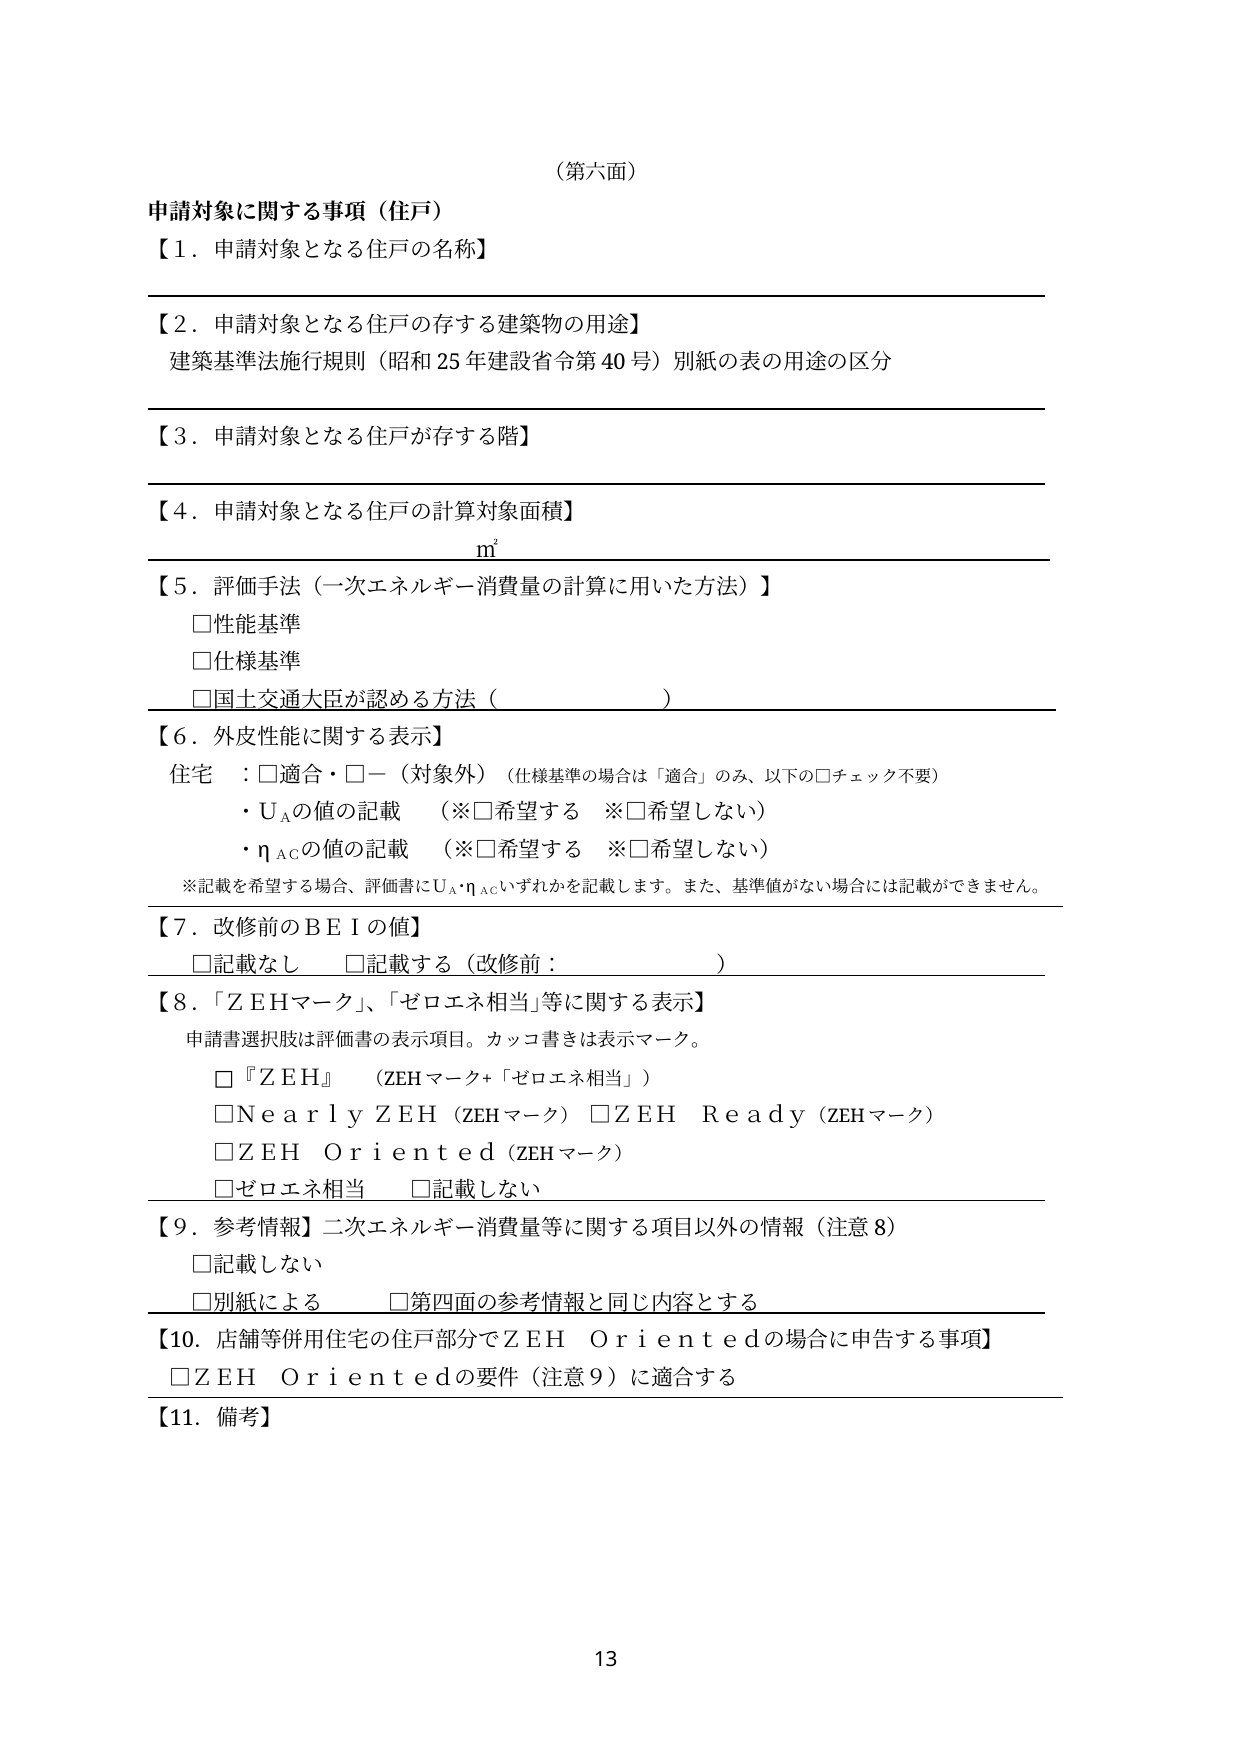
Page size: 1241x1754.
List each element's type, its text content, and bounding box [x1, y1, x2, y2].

text 【１．申請対象となる住戸の名称】 [148, 229, 1063, 266]
text 申請書選択肢は評価書の表示項目。カッコ書きは表示マーク。 [148, 1019, 1063, 1057]
text 申請対象に関する事項（住戸） [148, 191, 1063, 229]
text 【10．店舗等併用住宅の住戸部分でＺＥＨ Ｏｒｉｅｎｔｅｄの場合に申告する事項】 [148, 1319, 1063, 1357]
text □ゼロエネ相当 □記載しない [148, 1169, 1063, 1207]
text □記載しない [148, 1244, 1063, 1282]
text 【５．評価手法（一次エネルギー消費量の計算に用いた方法）】 [148, 566, 1063, 604]
text 【４．申請対象となる住戸の計算対象面積】 [148, 491, 1063, 529]
text □国土交通大臣が認める方法（ ） 【６．外皮性能に関する表示】 [148, 679, 1063, 754]
text 【11．備考】 [148, 1398, 1063, 1435]
text □ＺＥＨ Ｏｒｉｅｎｔｅｄ（ZEHマーク） [148, 1132, 1063, 1169]
text ㎡ [148, 529, 1063, 566]
text □仕様基準 [148, 641, 1063, 679]
text □『ＺＥＨ』 （ZEHマーク+「ゼロエネ相当」） [148, 1057, 1063, 1094]
text 建築基準法施行規則（昭和25年建設省令第40号）別紙の表の用途の区分 [148, 341, 1063, 379]
text 【８．｢ＺＥＨマーク｣、｢ゼロエネ相当｣等に関する表示】 [148, 982, 1063, 1019]
text □性能基準 [148, 604, 1063, 641]
text 【７．改修前のＢＥＩの値】 [148, 907, 1063, 944]
text □Ｎｅａｒｌｙ ＺＥＨ （ZEHマーク） □ＺＥＨ Ｒｅａｄｙ（ZEHマーク） [148, 1094, 1063, 1132]
text 【３．申請対象となる住戸が存する階】 [148, 416, 1063, 454]
text 【２．申請対象となる住戸の存する建築物の用途】 [148, 304, 1063, 341]
text □別紙による □第四面の参考情報と同じ内容とする [148, 1282, 1063, 1319]
text 【９．参考情報】二次エネルギー消費量等に関する項目以外の情報（注意8） [148, 1207, 1063, 1244]
text 住宅 ：□適合・□－（対象外）（仕様基準の場合は「適合」のみ、以下の□チェック不要） [148, 754, 1063, 791]
text □ＺＥＨ Ｏｒｉｅｎｔｅｄの要件（注意９）に適合する [148, 1357, 1063, 1397]
text ・ＵＡの値の記載 （※□希望する ※□希望しない） [148, 791, 1063, 829]
text ・ηＡＣの値の記載 （※□希望する ※□希望しない） [148, 829, 1063, 866]
text ※記載を希望する場合、評価書にＵＡ･ηＡＣいずれかを記載します。また、基準値がない場合には記載ができません。 [148, 866, 1063, 906]
text □記載なし □記載する（改修前： ） [148, 944, 1063, 982]
